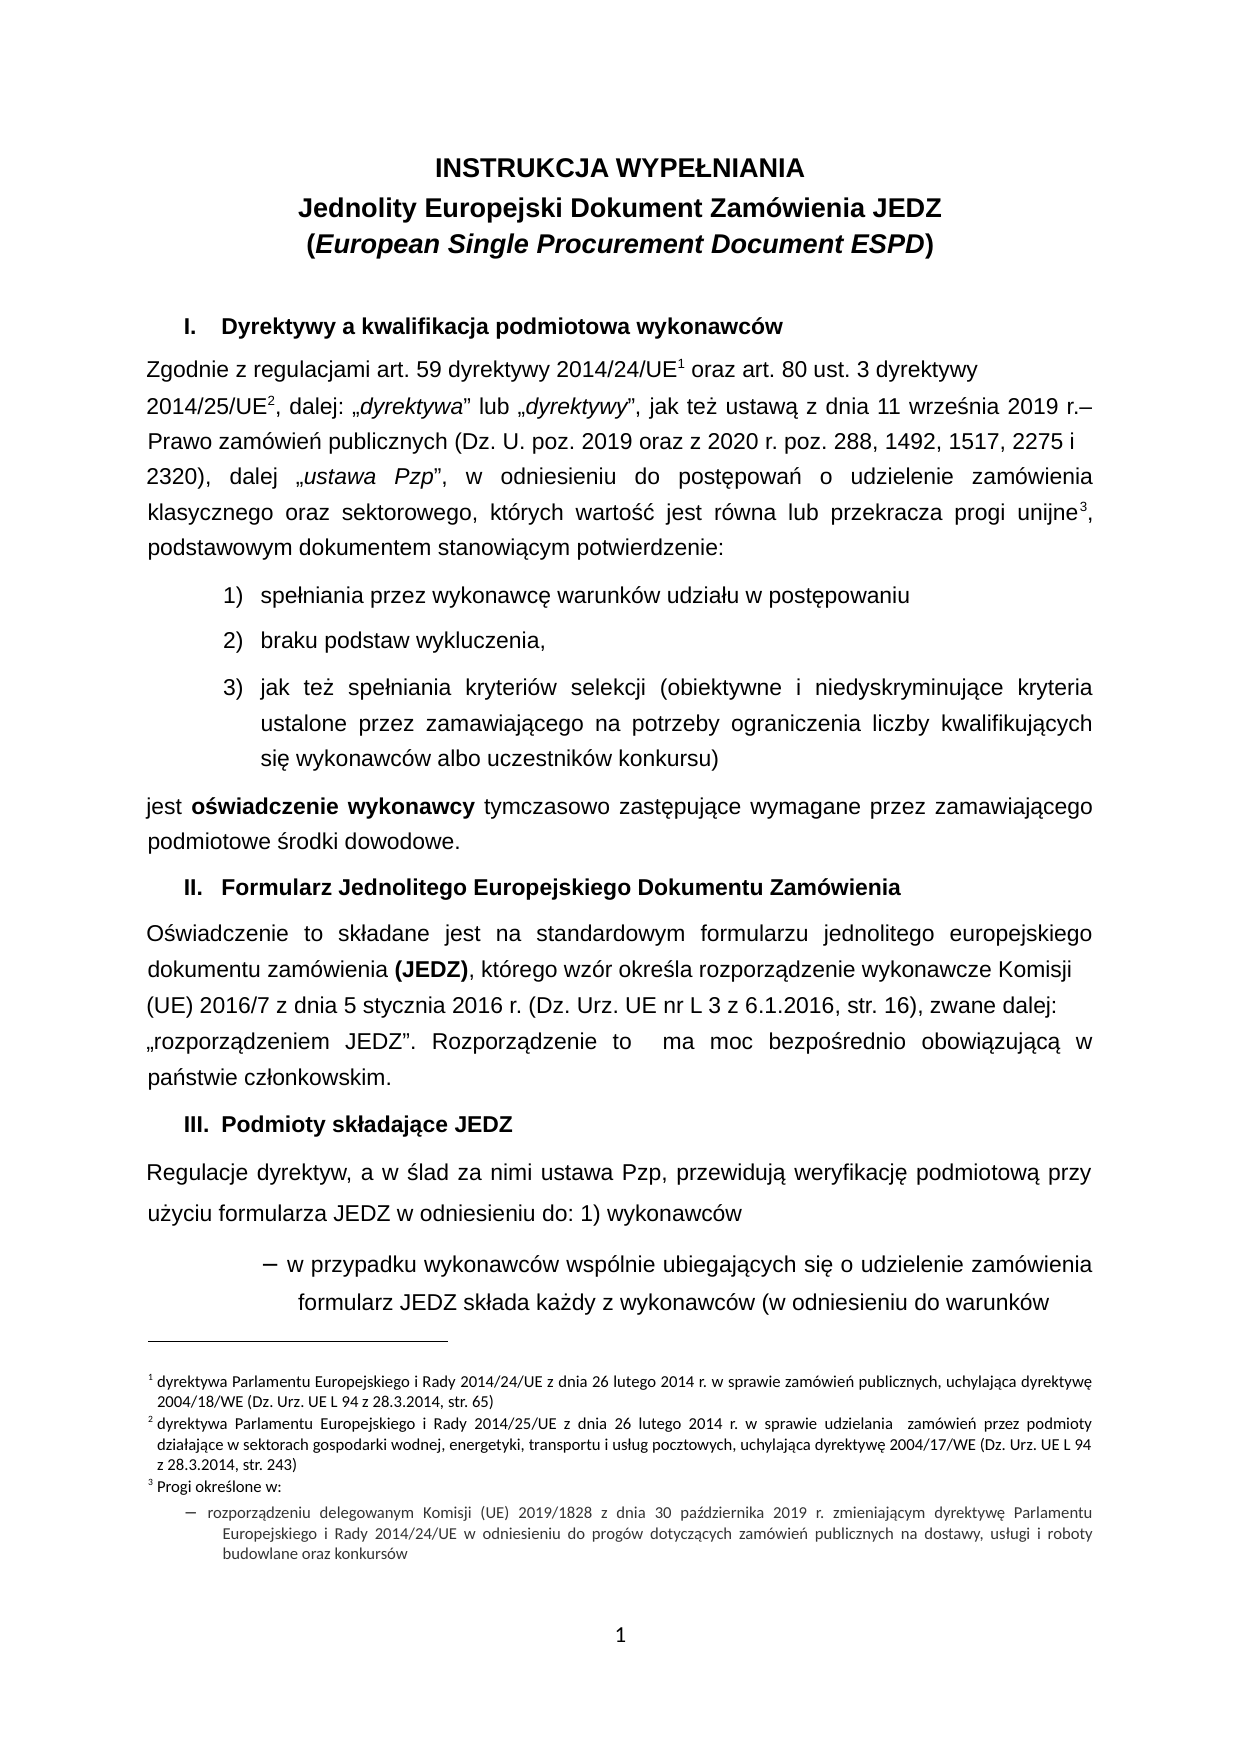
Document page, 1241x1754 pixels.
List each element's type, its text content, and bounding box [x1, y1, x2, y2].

text Jednolity Europejski Dokument Zamówienia JEDZ [148, 192, 1092, 223]
text 2320), dalej „ustawa Pzp”, w odniesieniu do postępowań o udzielenie zamówienia klasycznego oraz sektorowego, których wartość jest równa lub przekracza progi unijne3, podstawowym dokumentem stanowiącym potwierdzenie: [146, 463, 1093, 560]
text (UE) 2016/7 z dnia 5 stycznia 2016 r. (Dz. Urz. UE nr L 3 z 6.1.2016, str. 16), zwane dalej: [146, 992, 1093, 1018]
subtitle Dyrektywy a kwalifikacja podmiotowa wykonawców [184, 313, 1093, 339]
text Regulacje dyrektyw, a w ślad za nimi ustawa Pzp, przewidują weryfikację podmiotową przy użyciu formularza JEDZ w odniesieniu do: 1) wykonawców [146, 1158, 1093, 1226]
subtitle Formularz Jednolitego Europejskiego Dokumentu Zamówienia [184, 873, 1093, 900]
subtitle Podmioty składające JEDZ [184, 1111, 1093, 1138]
list jak też spełniania kryteriów selekcji (obiektywne i niedyskryminujące kryteria ustalone przez zamawiającego na potrzeby ograniczenia liczby kwalifikujących się wykonawców albo uczestników konkursu) [223, 674, 1093, 771]
text jest oświadczenie wykonawcy tymczasowo zastępujące wymagane przez zamawiającego podmiotowe środki dowodowe. [146, 793, 1093, 854]
text 2014/25/UE2, dalej: „dyrektywa” lub „dyrektywy”, jak też ustawą z dnia 11 września 2019 r.– Prawo zamówień publicznych (Dz. U. poz. 2019 oraz z 2020 r. poz. 288, 1492, 1517, 2275 i [146, 393, 1093, 454]
text „rozporządzeniem JEDZ”. Rozporządzenie to ma moc bezpośrednio obowiązującą w państwie członkowskim. [146, 1028, 1093, 1090]
list spełniania przez wykonawcę warunków udziału w postępowaniu [223, 582, 1093, 608]
text (European Single Procurement Document ESPD) [148, 228, 1092, 259]
text Oświadczenie to składane jest na standardowym formularzu jednolitego europejskiego dokumentu zamówienia (JEDZ), którego wzór określa rozporządzenie wykonawcze Komisji [146, 920, 1093, 982]
list dyrektywa Parlamentu Europejskiego i Rady 2014/24/UE z dnia 26 lutego 2014 r. w sprawie zamówień publicznych, uchylająca dyrektywę 2004/18/WE (Dz. Urz. UE L 94 z 28.3.2014, str. 65) [148, 1371, 1093, 1412]
text − rozporządzeniu delegowanym Komisji (UE) 2019/1828 z dnia 30 października 2019 r. zmieniającym dyrektywę Parlamentu Europejskiego i Rady 2014/24/UE w odniesieniu do progów dotyczących zamówień publicznych na dostawy, usługi i roboty budowlane oraz konkursów [184, 1501, 1094, 1564]
text INSTRUKCJA WYPEŁNIANIA [148, 152, 1092, 183]
list dyrektywa Parlamentu Europejskiego i Rady 2014/25/UE z dnia 26 lutego 2014 r. w sprawie udzielania zamówień przez podmioty działające w sektorach gospodarki wodnej, energetyki, transportu i usług pocztowych, uchylająca dyrektywę 2004/17/WE (Dz. Urz. UE L 94 z 28.3.2014, str. 243) [148, 1413, 1093, 1475]
list braku podstaw wykluczenia, [223, 627, 1093, 653]
list Progi określone w: [148, 1476, 1093, 1496]
text − w przypadku wykonawców wspólnie ubiegających się o udzielenie zamówienia formularz JEDZ składa każdy z wykonawców (w odniesieniu do warunków [260, 1248, 1093, 1315]
text Zgodnie z regulacjami art. 59 dyrektywy 2014/24/UE1 oraz art. 80 ust. 3 dyrektywy [146, 356, 1093, 383]
